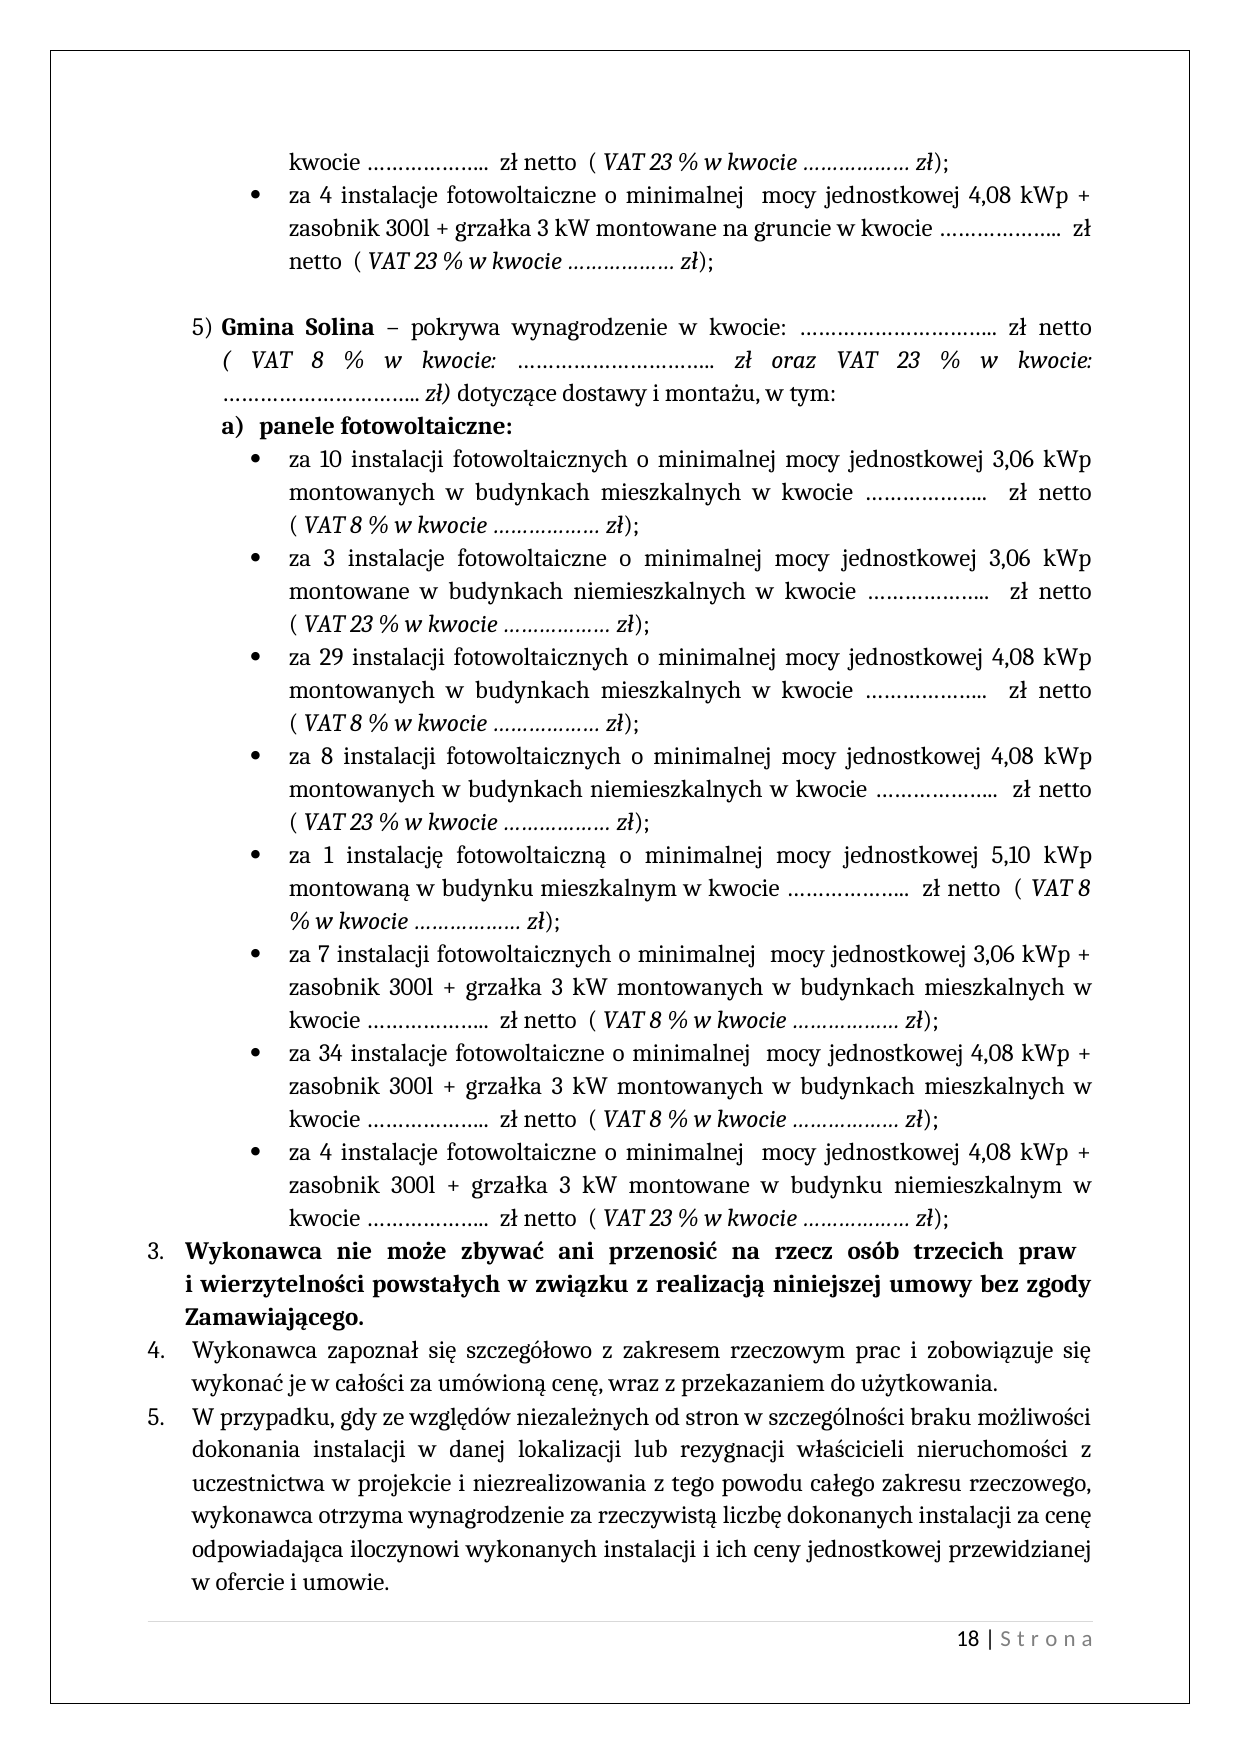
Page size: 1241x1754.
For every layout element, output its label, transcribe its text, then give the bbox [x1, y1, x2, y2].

list za 1 instalację fotowoltaiczną o minimalnej mocy jednostkowej 5,10 kWp montowaną w budynku mieszkalnym w kwocie ……………….. zł netto ( VAT 8 % w kwocie ……………… zł); [251, 841, 1093, 936]
list panele fotowoltaiczne: [221, 412, 1093, 441]
list za 34 instalacje fotowoltaiczne o minimalnej mocy jednostkowej 4,08 kWp + zasobnik 300l + grzałka 3 kW montowanych w budynkach mieszkalnych w kwocie ……………….. zł netto ( VAT 8 % w kwocie ……………… zł); [251, 1039, 1093, 1134]
list za 4 instalacje fotowoltaiczne o minimalnej mocy jednostkowej 4,08 kWp + zasobnik 300l + grzałka 3 kW montowane na gruncie w kwocie ……………….. zł netto ( VAT 23 % w kwocie ……………… zł); [251, 181, 1093, 275]
list za 8 instalacji fotowoltaicznych o minimalnej mocy jednostkowej 4,08 kWp montowanych w budynkach niemieszkalnych w kwocie ……………….. zł netto ( VAT 23 % w kwocie ……………… zł); [251, 742, 1093, 837]
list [251, 148, 1093, 176]
list za 3 instalacje fotowoltaiczne o minimalnej mocy jednostkowej 3,06 kWp montowane w budynkach niemieszkalnych w kwocie ……………….. zł netto ( VAT 23 % w kwocie ……………… zł); [251, 544, 1093, 639]
list za 10 instalacji fotowoltaicznych o minimalnej mocy jednostkowej 3,06 kWp montowanych w budynkach mieszkalnych w kwocie ……………….. zł netto ( VAT 8 % w kwocie ……………… zł); [251, 445, 1093, 539]
list za 7 instalacji fotowoltaicznych o minimalnej mocy jednostkowej 3,06 kWp + zasobnik 300l + grzałka 3 kW montowanych w budynkach mieszkalnych w kwocie ……………….. zł netto ( VAT 8 % w kwocie ……………… zł); [251, 940, 1093, 1035]
list za 4 instalacje fotowoltaiczne o minimalnej mocy jednostkowej 4,08 kWp + zasobnik 300l + grzałka 3 kW montowane w budynku niemieszkalnym w kwocie ……………….. zł netto ( VAT 23 % w kwocie ……………… zł); [251, 1138, 1093, 1233]
list Wykonawca nie może zbywać ani przenosić na rzecz osób trzecich praw i wierzytelności powstałych w związku z realizacją niniejszej umowy bez zgody Zamawiającego. [147, 1237, 1093, 1332]
list Gmina Solina – pokrywa wynagrodzenie w kwocie: ………………………….. zł netto ( VAT 8 % w kwocie: ………………………….. zł oraz VAT 23 % w kwocie: ………………………….. zł) dotyczące dostawy i montażu, w tym: [192, 313, 1093, 407]
list za 29 instalacji fotowoltaicznych o minimalnej mocy jednostkowej 4,08 kWp montowanych w budynkach mieszkalnych w kwocie ……………….. zł netto ( VAT 8 % w kwocie ……………… zł); [251, 643, 1093, 738]
list Wykonawca zapoznał się szczegółowo z zakresem rzeczowym prac i zobowiązuje się wykonać je w całości za umówioną cenę, wraz z przekazaniem do użytkowania. [147, 1336, 1093, 1398]
list W przypadku, gdy ze względów niezależnych od stron w szczególności braku możliwości dokonania instalacji w danej lokalizacji lub rezygnacji właścicieli nieruchomości z uczestnictwa w projekcie i niezrealizowania z tego powodu całego zakresu rzeczowego, wykonawca otrzyma wynagrodzenie za rzeczywistą liczbę dokonanych instalacji za cenę odpowiadająca iloczynowi wykonanych instalacji i ich ceny jednostkowej przewidzianej w ofercie i umowie. [147, 1402, 1093, 1596]
